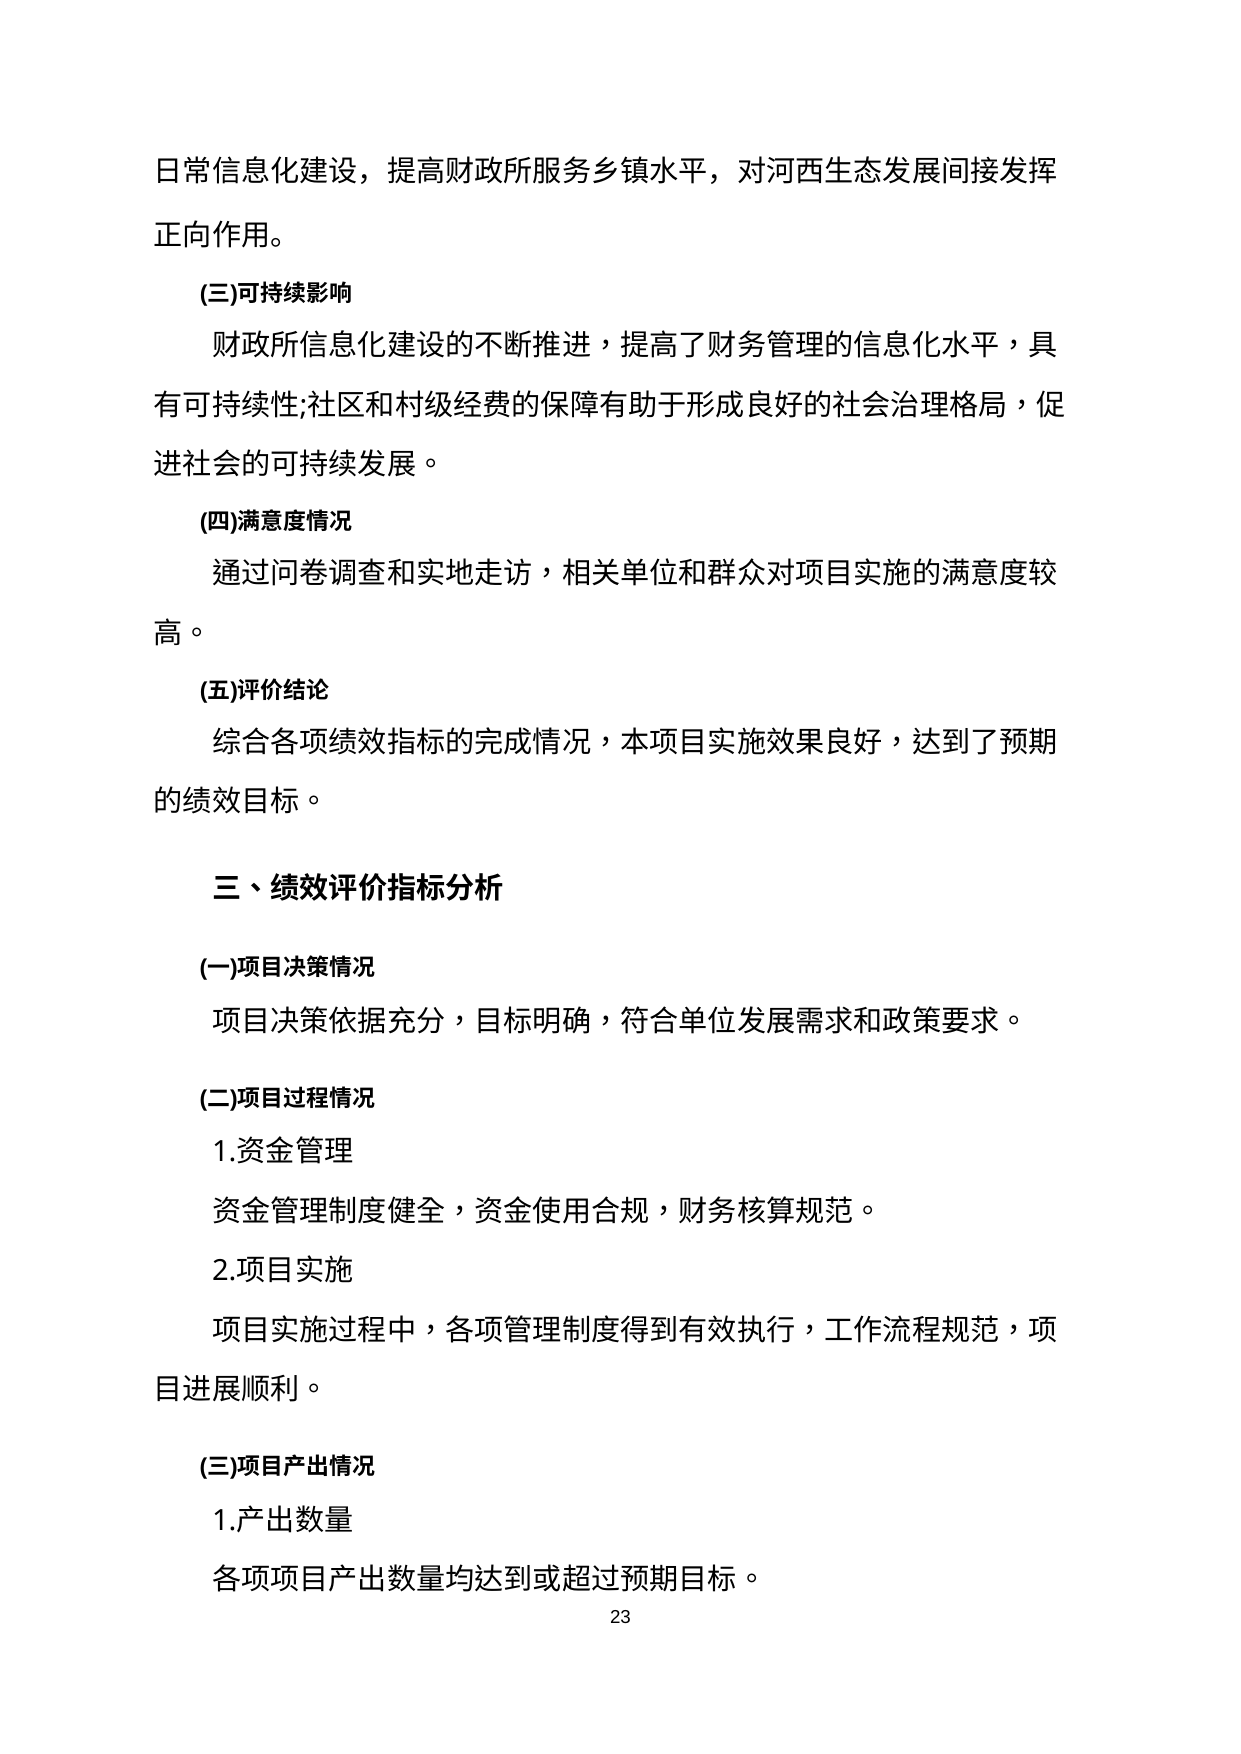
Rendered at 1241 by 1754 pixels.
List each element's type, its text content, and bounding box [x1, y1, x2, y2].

list 资金管理制度健全，资金使用合规，财务核算规范。 [153, 1190, 1087, 1230]
list (五)评价结论 [153, 671, 1087, 705]
list 综合各项绩效指标的完成情况，本项目实施效果良好，达到了预期的绩效目标。 [153, 721, 1087, 820]
list 2.项目实施 [153, 1249, 1087, 1289]
list (三)可持续影响 [153, 274, 1087, 308]
list 财政所信息化建设的不断推进，提高了财务管理的信息化水平，具有可持续性;社区和村级经费的保障有助于形成良好的社会治理格局，促进社会的可持续发展。 [153, 324, 1087, 483]
list 1.产出数量 [153, 1499, 1087, 1539]
subtitle (一)项目决策情况 [153, 954, 1087, 980]
list 通过问卷调查和实地走访，相关单位和群众对项目实施的满意度较高。 [153, 552, 1087, 652]
subtitle 绩效评价指标分析 [153, 867, 1087, 907]
subtitle (三)项目产出情况 [153, 1453, 1087, 1479]
list 项目决策依据充分，目标明确，符合单位发展需求和政策要求。 [153, 1000, 1087, 1040]
list (四)满意度情况 [153, 503, 1087, 536]
list 1.资金管理 [153, 1131, 1087, 1170]
list 各项项目产出数量均达到或超过预期目标。 [153, 1559, 1087, 1598]
list 项目实施过程中，各项管理制度得到有效执行，工作流程规范，项目进展顺利。 [153, 1309, 1087, 1408]
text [153, 148, 1087, 253]
subtitle (二)项目过程情况 [153, 1084, 1087, 1111]
